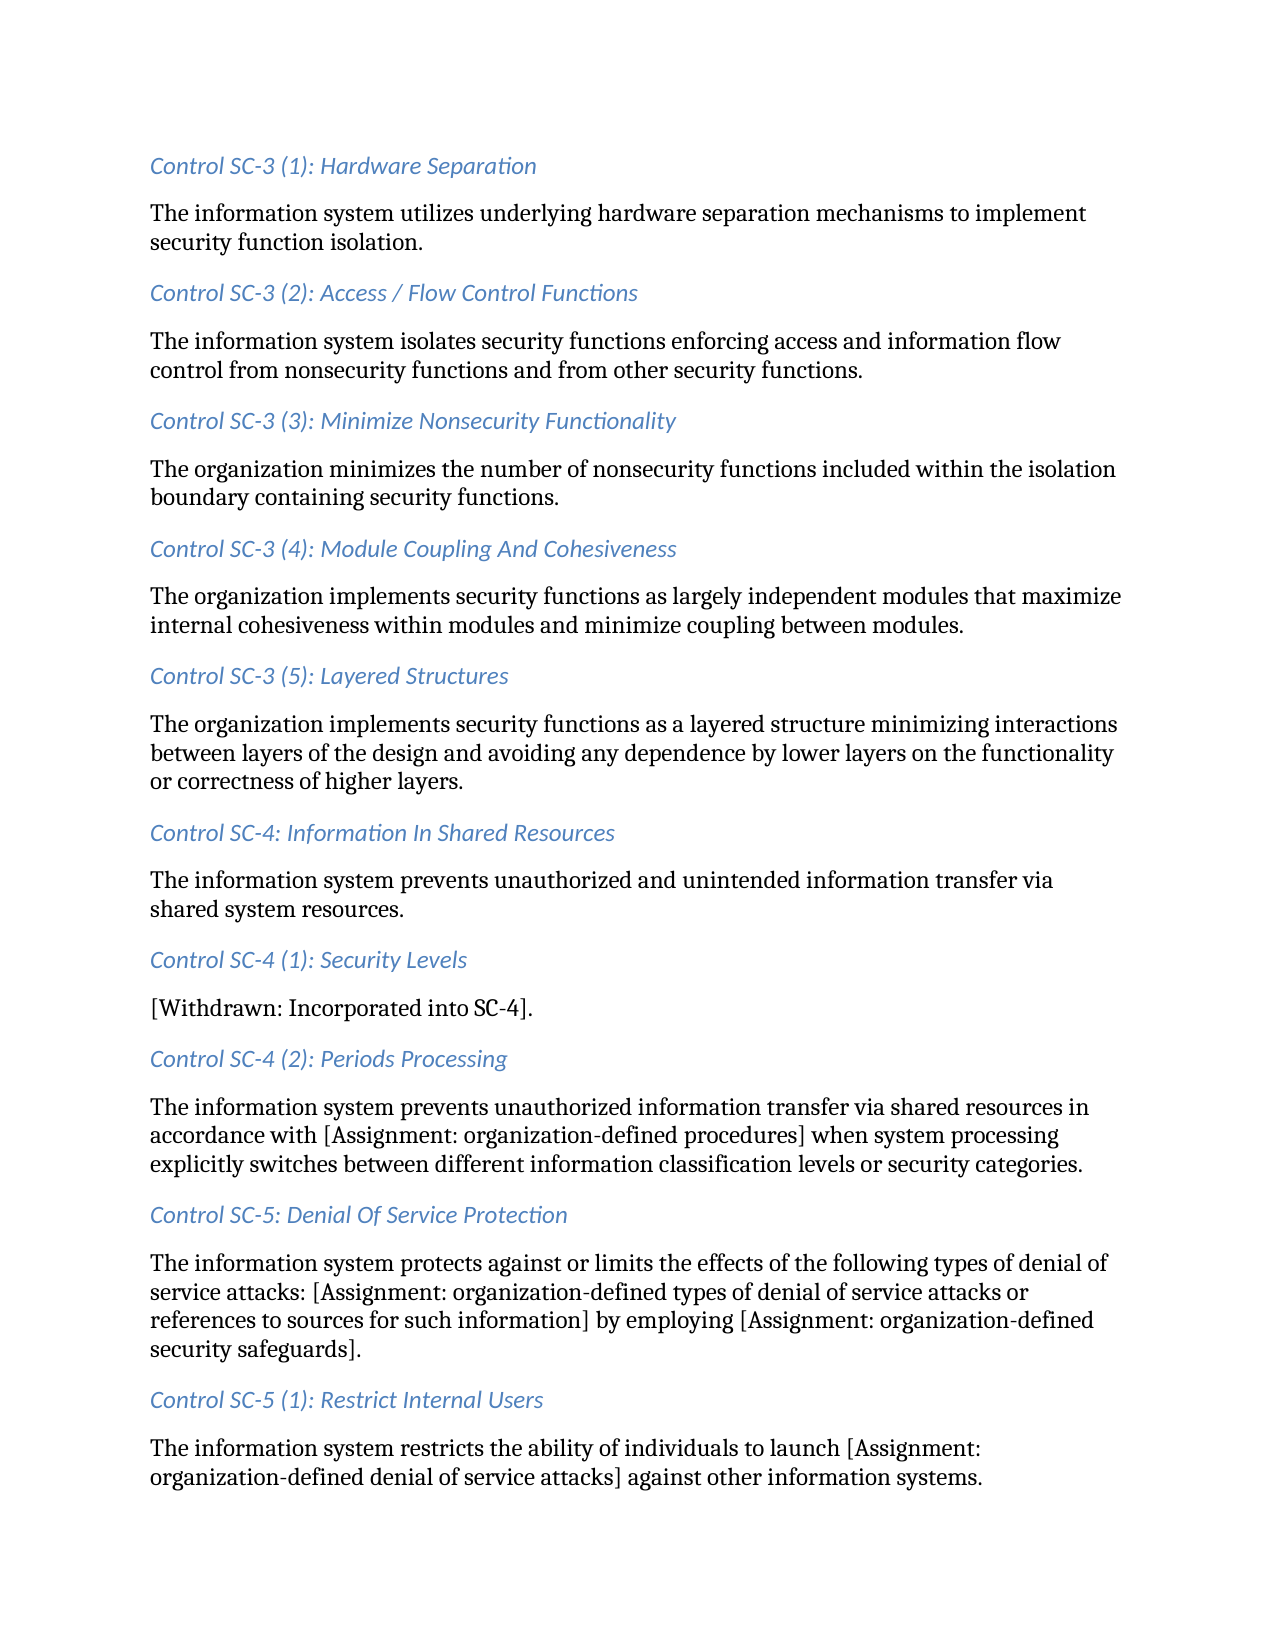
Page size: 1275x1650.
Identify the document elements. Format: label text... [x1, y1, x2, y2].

subtitle Control SC-4: Information In Shared Resources [150, 817, 1125, 847]
subtitle Control SC-3 (1): Hardware Separation [150, 150, 1125, 181]
text The organization implements security functions as a layered structure minimizing interactions between layers of the design and avoiding any dependence by lower layers on the functionality or correctness of higher layers. [150, 710, 1125, 796]
text [Withdrawn: Incorporated into SC-4]. [150, 994, 1125, 1022]
text The information system prevents unauthorized information transfer via shared resources in accordance with [Assignment: organization-defined procedures] when system processing explicitly switches between different information classification levels or security categories. [150, 1092, 1125, 1179]
subtitle Control SC-3 (5): Layered Structures [150, 660, 1125, 691]
text The organization implements security functions as largely independent modules that maximize internal cohesiveness within modules and minimize coupling between modules. [150, 582, 1125, 639]
subtitle Control SC-5 (1): Restrict Internal Users [150, 1385, 1125, 1415]
text The information system protects against or limits the effects of the following types of denial of service attacks: [Assignment: organization-defined types of denial of service attacks or references to sources for such information] by employing [Assignment: organization-defined security safeguards]. [150, 1249, 1125, 1364]
subtitle Control SC-4 (1): Security Levels [150, 944, 1125, 975]
text The information system utilizes underlying hardware separation mechanisms to implement security function isolation. [150, 199, 1125, 257]
subtitle Control SC-4 (2): Periods Processing [150, 1043, 1125, 1074]
subtitle Control SC-3 (2): Access / Flow Control Functions [150, 278, 1125, 308]
subtitle Control SC-5: Denial Of Service Protection [150, 1199, 1125, 1230]
text The organization minimizes the number of nonsecurity functions included within the isolation boundary containing security functions. [150, 454, 1125, 512]
text The information system restricts the ability of individuals to launch [Assignment: organization-defined denial of service attacks] against other information systems. [150, 1434, 1125, 1491]
text The information system prevents unauthorized and unintended information transfer via shared system resources. [150, 866, 1125, 923]
text The information system isolates security functions enforcing access and information flow control from nonsecurity functions and from other security functions. [150, 327, 1125, 384]
subtitle Control SC-3 (4): Module Coupling And Cohesiveness [150, 533, 1125, 563]
subtitle Control SC-3 (3): Minimize Nonsecurity Functionality [150, 405, 1125, 436]
